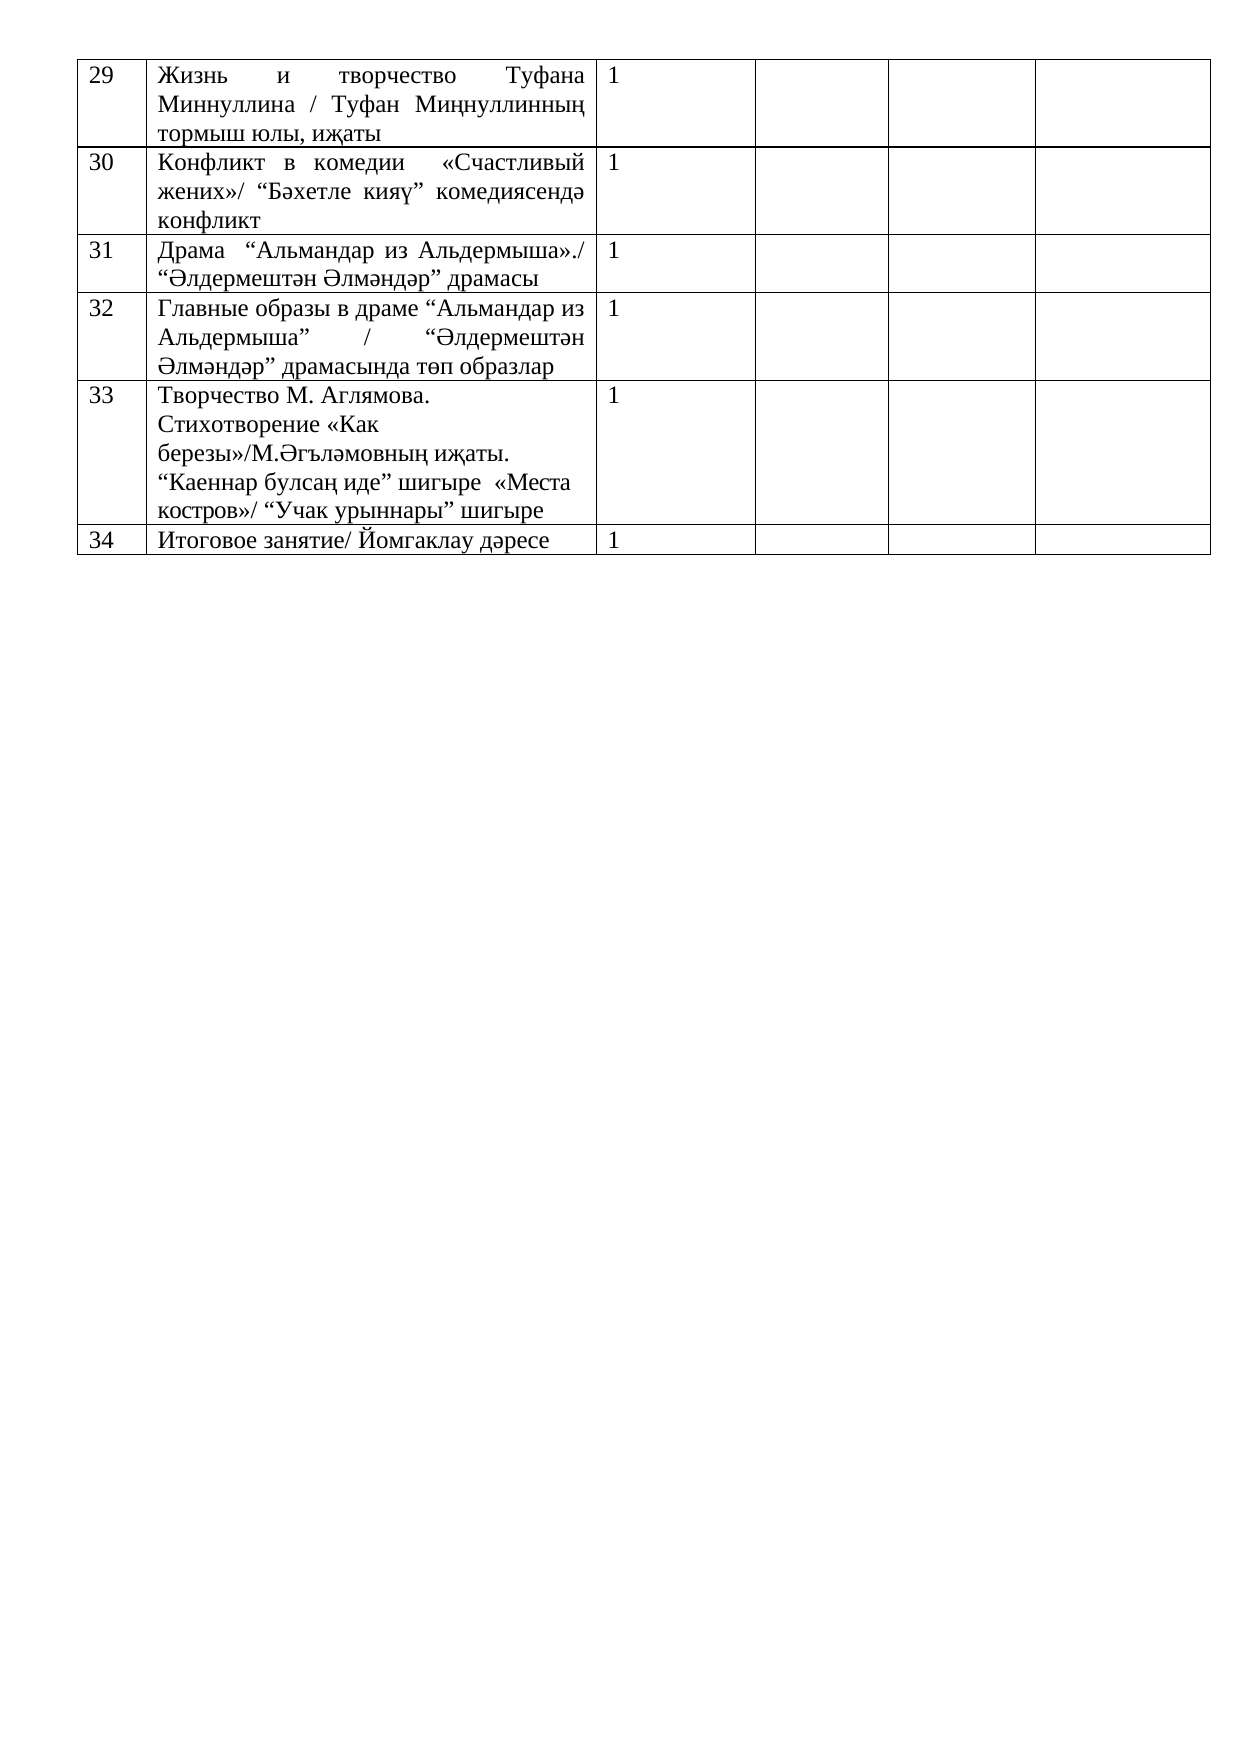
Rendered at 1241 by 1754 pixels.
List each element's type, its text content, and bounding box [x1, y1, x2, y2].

table_cell [756, 148, 888, 234]
table_cell 1 [597, 148, 755, 234]
table_cell Творчество М. Аглямова. Стихотворение «Как березы»/М.Әгъләмовның иҗаты. “Каеннар булсаң иде” шигыре «Места костров»/ “Учак урыннары” шигыре [147, 381, 596, 524]
table_cell [1036, 381, 1210, 524]
table_cell Драма “Альмандар из Альдермыша»./ “Әлдермештән Әлмәндәр” драмасы [147, 235, 596, 292]
table_cell 1 [597, 235, 755, 292]
table_cell [1036, 148, 1210, 234]
table_cell [889, 60, 1035, 146]
table_cell [889, 525, 1035, 554]
table_cell [756, 525, 888, 554]
table_cell [756, 293, 888, 379]
table_cell 1 [597, 293, 755, 379]
table_cell [756, 235, 888, 292]
table_cell 1 [597, 381, 755, 524]
table_cell 33 [78, 381, 146, 524]
table_cell 30 [78, 148, 146, 234]
table_cell 34 [78, 525, 146, 554]
table_cell 1 [597, 60, 755, 146]
table_cell [1036, 525, 1210, 554]
table_cell Конфликт в комедии «Счастливый жених»/ “Бәхетле кияү” комедиясендә конфликт [147, 148, 596, 234]
table_cell [889, 235, 1035, 292]
table_cell [889, 381, 1035, 524]
table_cell Главные образы в драме “Альмандар из Альдермыша” / “Әлдермештән Әлмәндәр” драмасында төп образлар [147, 293, 596, 379]
table_cell 29 [78, 60, 146, 146]
table_cell Итоговое занятие/ Йомгаклау дәресе [147, 525, 596, 554]
table_cell Жизнь и творчество Туфана Миннуллина / Туфан Миңнуллинның тормыш юлы, иҗаты [147, 60, 596, 146]
table_cell 1 [597, 525, 755, 554]
table_cell [1036, 235, 1210, 292]
table_cell [756, 381, 888, 524]
table_cell 32 [78, 293, 146, 379]
table_cell [889, 148, 1035, 234]
table_cell [1036, 293, 1210, 379]
table_cell [756, 60, 888, 146]
table_cell [1036, 60, 1210, 146]
table_cell [889, 293, 1035, 379]
table_cell 31 [78, 235, 146, 292]
